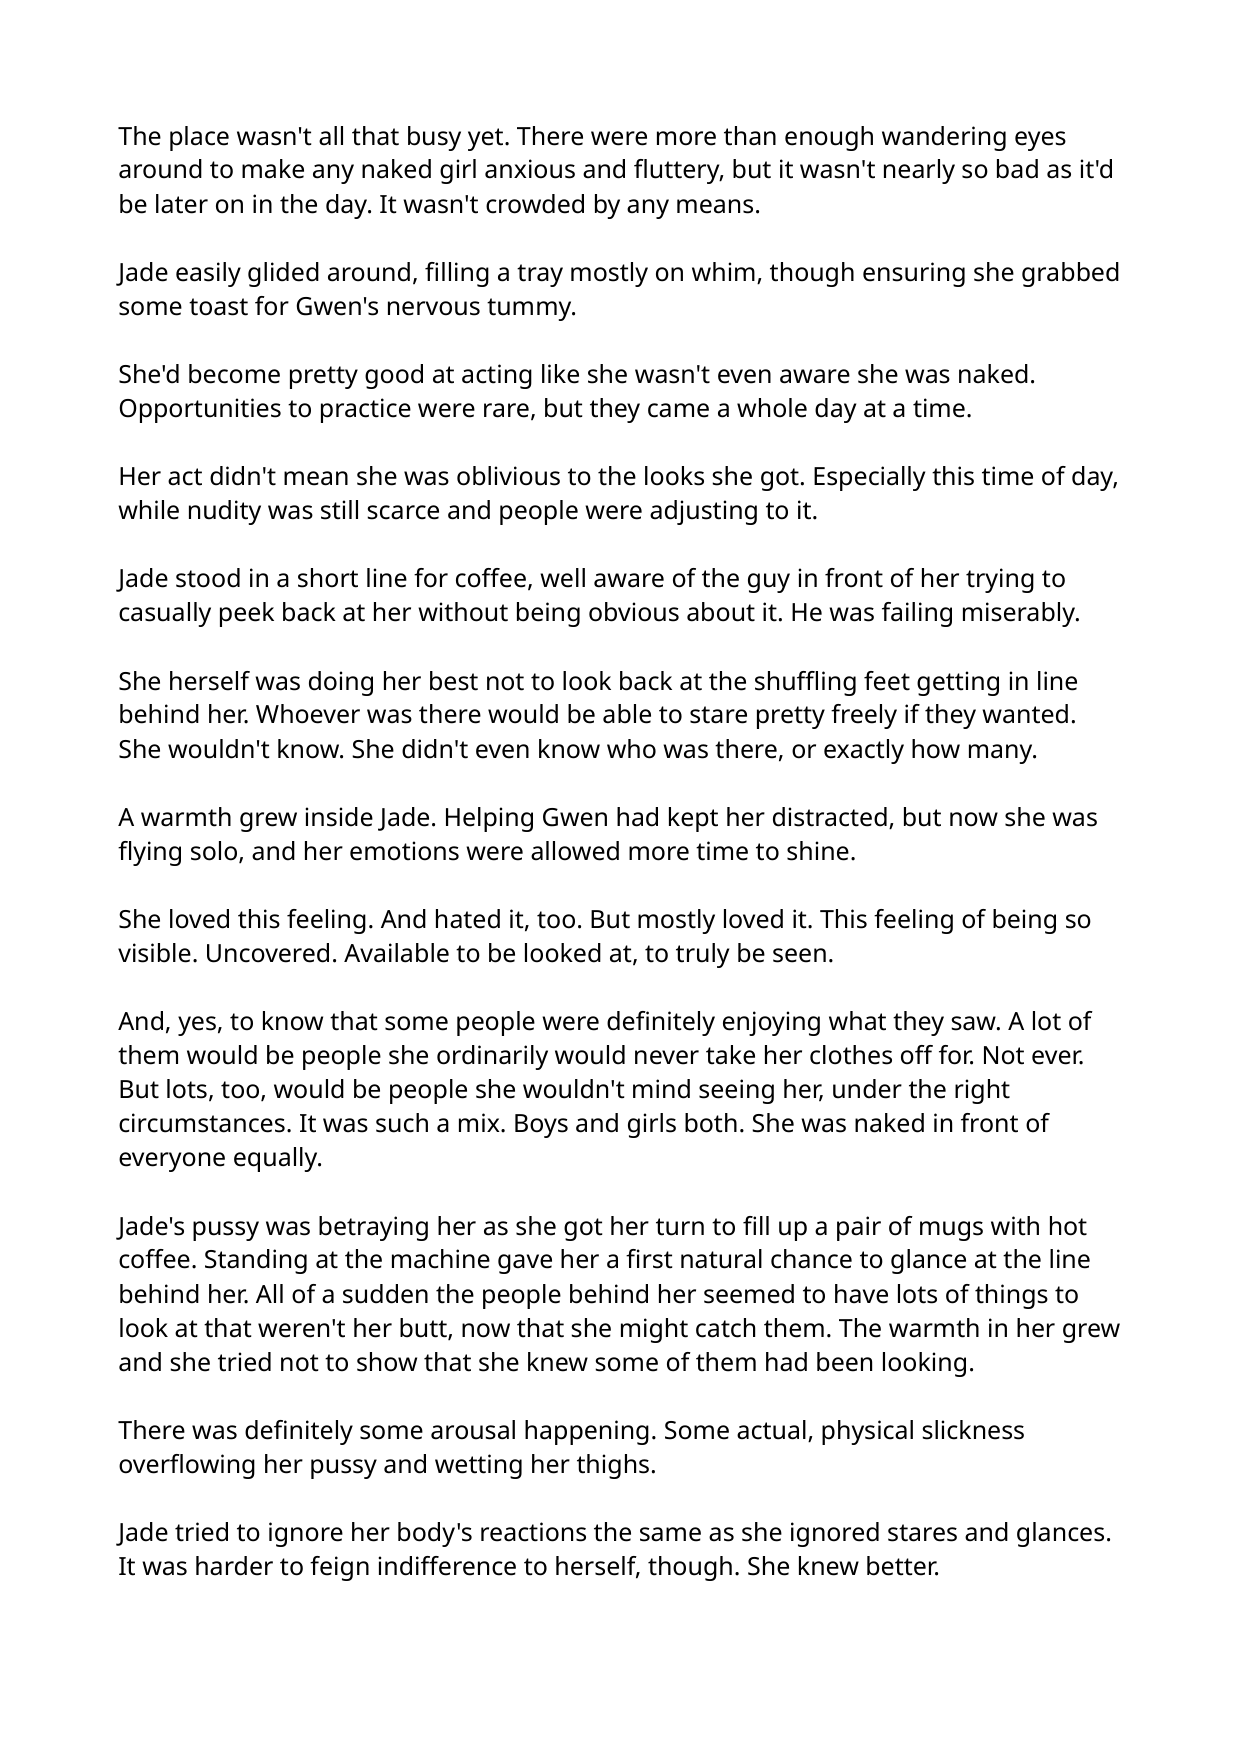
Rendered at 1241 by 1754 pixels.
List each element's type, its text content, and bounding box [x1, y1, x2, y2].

text Jade stood in a short line for coffee, well aware of the guy in front of her trying to casually peek back at her without being obvious about it. He was failing miserably. [118, 561, 1122, 629]
text And, yes, to know that some people were definitely enjoying what they saw. A lot of them would be people she ordinarily would never take her clothes off for. Not ever. But lots, too, would be people she wouldn't mind seeing her, under the right circumstances. It was such a mix. Boys and girls both. She was naked in front of everyone equally. [118, 1004, 1122, 1174]
text Jade tried to ignore her body's reactions the same as she ignored stares and glances. It was harder to feign indifference to herself, though. She knew better. [118, 1515, 1122, 1583]
text The place wasn't all that busy yet. There were more than enough wandering eyes around to make any naked girl anxious and fluttery, but it wasn't nearly so bad as it'd be later on in the day. It wasn't crowded by any means. [118, 118, 1122, 220]
text Jade's pussy was betraying her as she got her turn to fill up a pair of mugs with hot coffee. Standing at the machine gave her a first natural chance to glance at the line behind her. All of a sudden the people behind her seemed to have lots of things to look at that weren't her butt, now that she might catch them. The warmth in her grew and she tried not to show that she knew some of them had been looking. [118, 1208, 1122, 1378]
text Jade easily glided around, filling a tray mostly on whim, though ensuring she grabbed some toast for Gwen's nervous tummy. [118, 254, 1122, 322]
text There was definitely some arousal happening. Some actual, physical slickness overflowing her pussy and wetting her thighs. [118, 1412, 1122, 1481]
text She herself was doing her best not to look back at the shuffling feet getting in line behind her. Whoever was there would be able to stare pretty freely if they wanted. She wouldn't know. She didn't even know who was there, or exactly how many. [118, 663, 1122, 765]
text Her act didn't mean she was oblivious to the looks she got. Especially this time of day, while nudity was still scarce and people were adjusting to it. [118, 459, 1122, 527]
text A warmth grew inside Jade. Helping Gwen had kept her distracted, but now she was flying solo, and her emotions were allowed more time to shine. [118, 799, 1122, 867]
text She loved this feeling. And hated it, too. But mostly loved it. This feeling of being so visible. Uncovered. Available to be looked at, to truly be seen. [118, 902, 1122, 970]
text She'd become pretty good at acting like she wasn't even aware she was naked. Opportunities to practice were rare, but they came a whole day at a time. [118, 357, 1122, 425]
